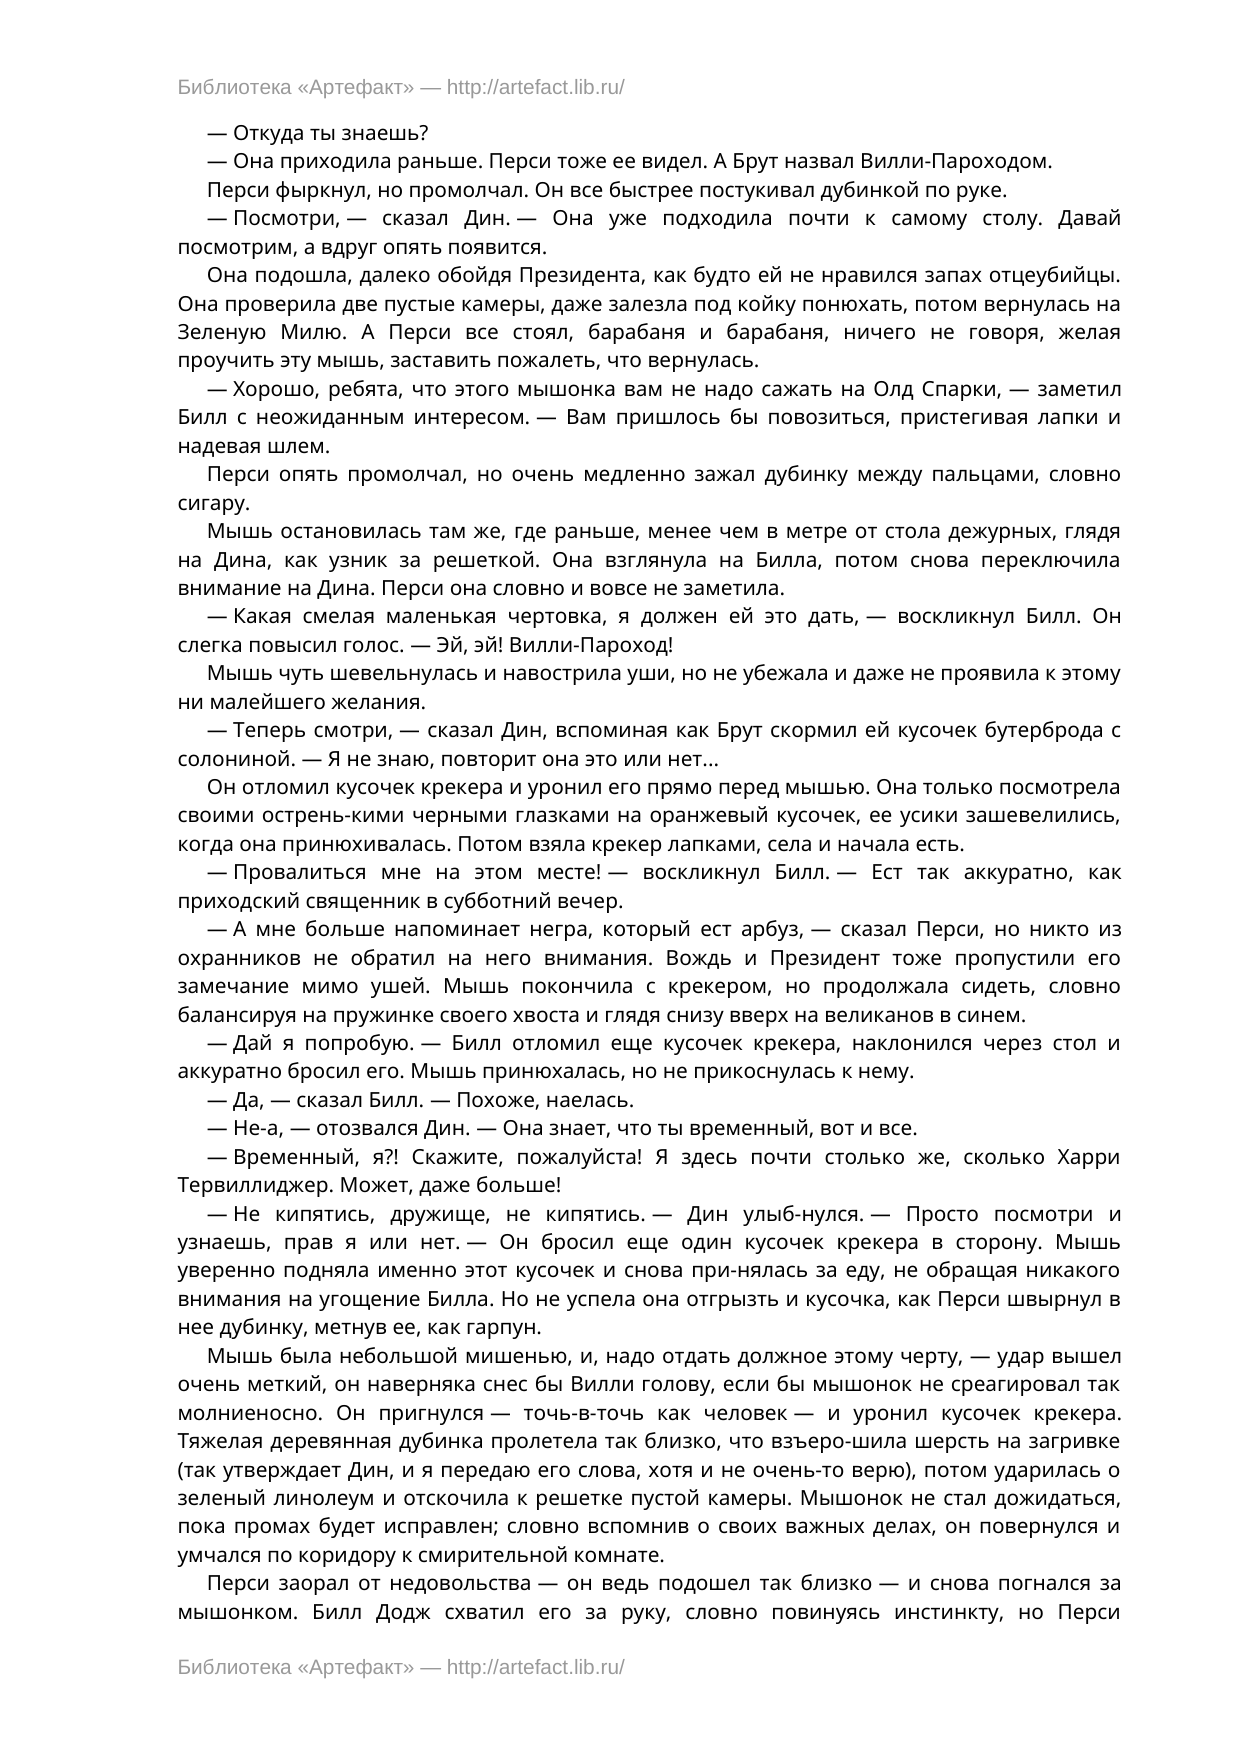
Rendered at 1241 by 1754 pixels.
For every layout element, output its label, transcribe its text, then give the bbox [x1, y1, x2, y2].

text — Теперь смотри, — сказал Дин, вспоминая как Брут скормил ей кусочек бутерброда с солониной. — Я не знаю, повторит она это или нет... [177, 715, 1122, 772]
text — Не кипятись, дружище, не кипятись. — Дин улыб-нулся. — Просто посмотри и узнаешь, прав я или нет. — Он бросил еще один кусочек крекера в сторону. Мышь уверенно подняла именно этот кусочек и снова при-нялась за еду, не обращая никакого внимания на угощение Билла. Но не успела она отгрызть и кусочка, как Перси швырнул в нее дубинку, метнув ее, как гарпун. [177, 1199, 1122, 1341]
text — А мне больше напоминает негра, который ест арбуз, — сказал Перси, но никто из охранников не обратил на него внимания. Вождь и Президент тоже пропустили его замечание мимо ушей. Мышь покончила с крекером, но продолжала сидеть, словно балансируя на пружинке своего хвоста и глядя снизу вверх на великанов в синем. [177, 914, 1122, 1028]
text Мышь чуть шевельнулась и навострила уши, но не убежала и даже не проявила к этому ни малейшего желания. [177, 658, 1122, 715]
text Мышь была небольшой мишенью, и, надо отдать должное этому черту, — удар вышел очень меткий, он наверняка снес бы Вилли голову, если бы мышонок не среагировал так молниеносно. Он пригнулся — точь-в-точь как человек — и уронил кусочек крекера. Тяжелая деревянная дубинка пролетела так близко, что взъеро-шила шерсть на загривке (так утверждает Дин, и я передаю его слова, хотя и не очень-то верю), потом ударилась о зеленый линолеум и отскочила к решетке пустой камеры. Мышонок не стал дожидаться, пока промах будет исправлен; словно вспомнив о своих важных делах, он повернулся и умчался по коридору к смирительной комнате. [177, 1341, 1122, 1568]
text — Да, — сказал Билл. — Похоже, наелась. [177, 1085, 1122, 1113]
text — Провалиться мне на этом месте! — воскликнул Билл. — Ест так аккуратно, как приходский священник в субботний вечер. [177, 857, 1122, 914]
text — Хорошо, ребята, что этого мышонка вам не надо сажать на Олд Спарки, — заметил Билл с неожиданным интересом. — Вам пришлось бы повозиться, пристегивая лапки и надевая шлем. [177, 374, 1122, 459]
text — Она приходила раньше. Перси тоже ее видел. А Брут назвал Вилли-Пароходом. [177, 147, 1122, 175]
text Мышь остановилась там же, где раньше, менее чем в метре от стола дежурных, глядя на Дина, как узник за решеткой. Она взглянула на Билла, потом снова переключила внимание на Дина. Перси она словно и вовсе не заметила. [177, 516, 1122, 602]
text — Посмотри, — сказал Дин. — Она уже подходила почти к самому столу. Давай посмотрим, а вдруг опять появится. [177, 203, 1122, 260]
text Она подошла, далеко обойдя Президента, как будто ей не нравился запах отцеубийцы. Она проверила две пустые камеры, даже залезла под койку понюхать, потом вернулась на Зеленую Милю. А Перси все стоял, барабаня и барабаня, ничего не говоря, желая проучить эту мышь, заставить пожалеть, что вернулась. [177, 260, 1122, 374]
text — Какая смелая маленькая чертовка, я должен ей это дать, — воскликнул Билл. Он слегка повысил голос. — Эй, эй! Вилли-Пароход! [177, 602, 1122, 658]
text Перси фыркнул, но промолчал. Он все быстрее постукивал дубинкой по руке. [177, 175, 1122, 203]
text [177, 1568, 1122, 1625]
text Он отломил кусочек крекера и уронил его прямо перед мышью. Она только посмотрела своими острень-кими черными глазками на оранжевый кусочек, ее усики зашевелились, когда она принюхивалась. Потом взяла крекер лапками, села и начала есть. [177, 772, 1122, 857]
text Перси опять промолчал, но очень медленно зажал дубинку между пальцами, словно сигару. [177, 459, 1122, 516]
text — Временный, я?! Скажите, пожалуйста! Я здесь почти столько же, сколько Харри Тервиллиджер. Может, даже больше! [177, 1142, 1122, 1199]
text — Не-а, — отозвался Дин. — Она знает, что ты временный, вот и все. [177, 1113, 1122, 1142]
text — Откуда ты знаешь? [177, 118, 1122, 147]
text — Дай я попробую. — Билл отломил еще кусочек крекера, наклонился через стол и аккуратно бросил его. Мышь принюхалась, но не прикоснулась к нему. [177, 1028, 1122, 1085]
